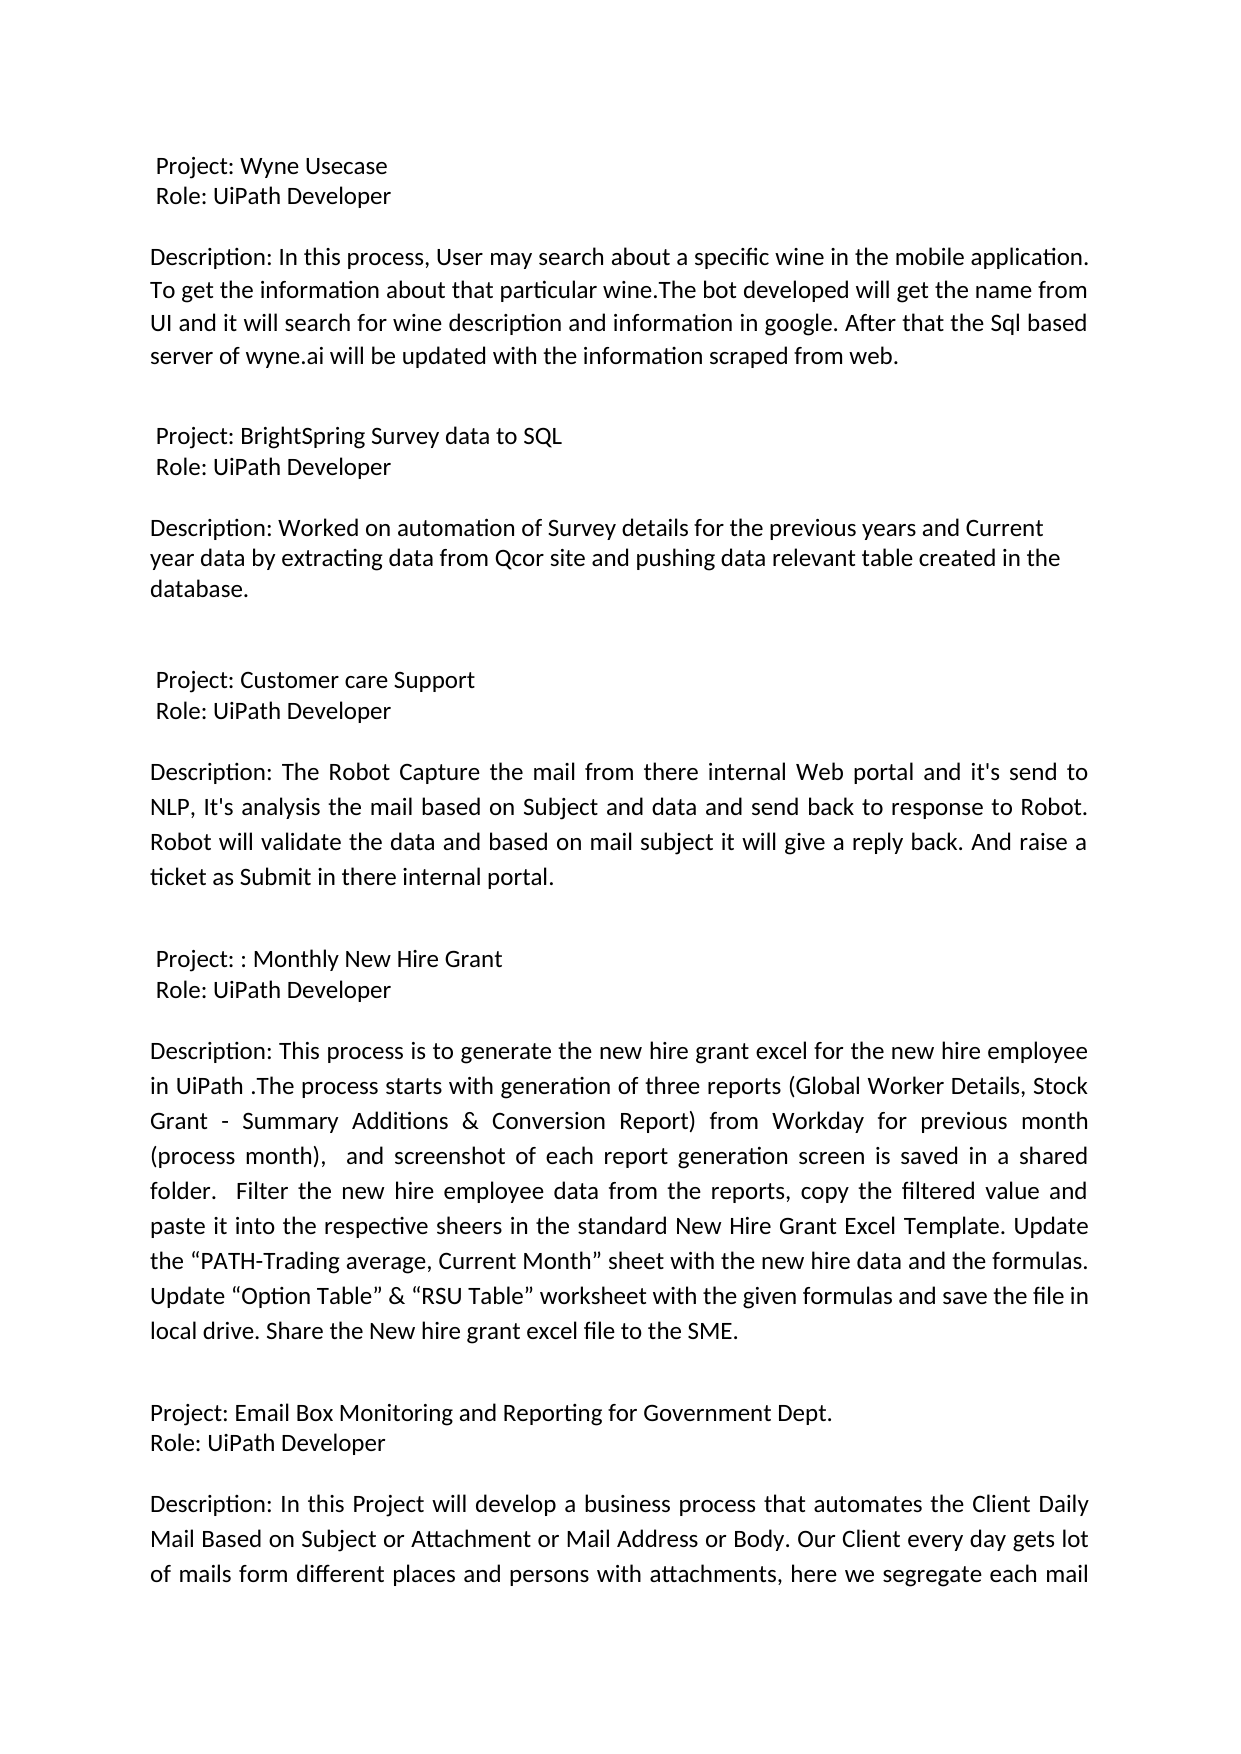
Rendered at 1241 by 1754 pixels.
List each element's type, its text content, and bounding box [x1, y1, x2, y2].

text Role: UiPath Developer [150, 181, 1090, 211]
text Project: BrightSpring Survey data to SQL [150, 420, 1090, 451]
text Description: In this process, User may search about a specific wine in the mobile application. To get the information about that particular wine.The bot developed will get the name from UI and it will search for wine description and information in google. After that the Sql based server of wyne.ai will be updated with the information scraped from web. [150, 242, 1090, 371]
text Project: Wyne Usecase [150, 150, 1090, 181]
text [150, 1489, 1090, 1589]
text Description: Worked on automation of Survey details for the previous years and Current year data by extracting data from Qcor site and pushing data relevant table created in the database. [150, 512, 1090, 603]
text Project: : Monthly New Hire Grant [150, 943, 1090, 974]
text Role: UiPath Developer [150, 451, 1090, 481]
text Project: Customer care Support [150, 664, 1090, 695]
text Project: Email Box Monitoring and Reporting for Government Dept. [150, 1397, 1090, 1428]
text Description: The Robot Capture the mail from there internal Web portal and it's send to NLP, It's analysis the mail based on Subject and data and send back to response to Robot. Robot will validate the data and based on mail subject it will give a reply back. And raise a ticket as Submit in there internal portal. [150, 756, 1090, 892]
text Role: UiPath Developer [150, 974, 1090, 1004]
text Description: This process is to generate the new hire grant excel for the new hire employee in UiPath .The process starts with generation of three reports (Global Worker Details, Stock Grant - Summary Additions & Conversion Report) from Workday for previous month (process month), and screenshot of each report generation screen is saved in a shared folder. Filter the new hire employee data from the reports, copy the filtered value and paste it into the respective sheers in the standard New Hire Grant Excel Template. Update the “PATH-Trading average, Current Month” sheet with the new hire data and the formulas. Update “Option Table” & “RSU Table” worksheet with the given formulas and save the file in local drive. Share the New hire grant excel file to the SME. [150, 1035, 1090, 1345]
text Role: UiPath Developer [150, 1428, 1090, 1458]
text Role: UiPath Developer [150, 695, 1090, 726]
